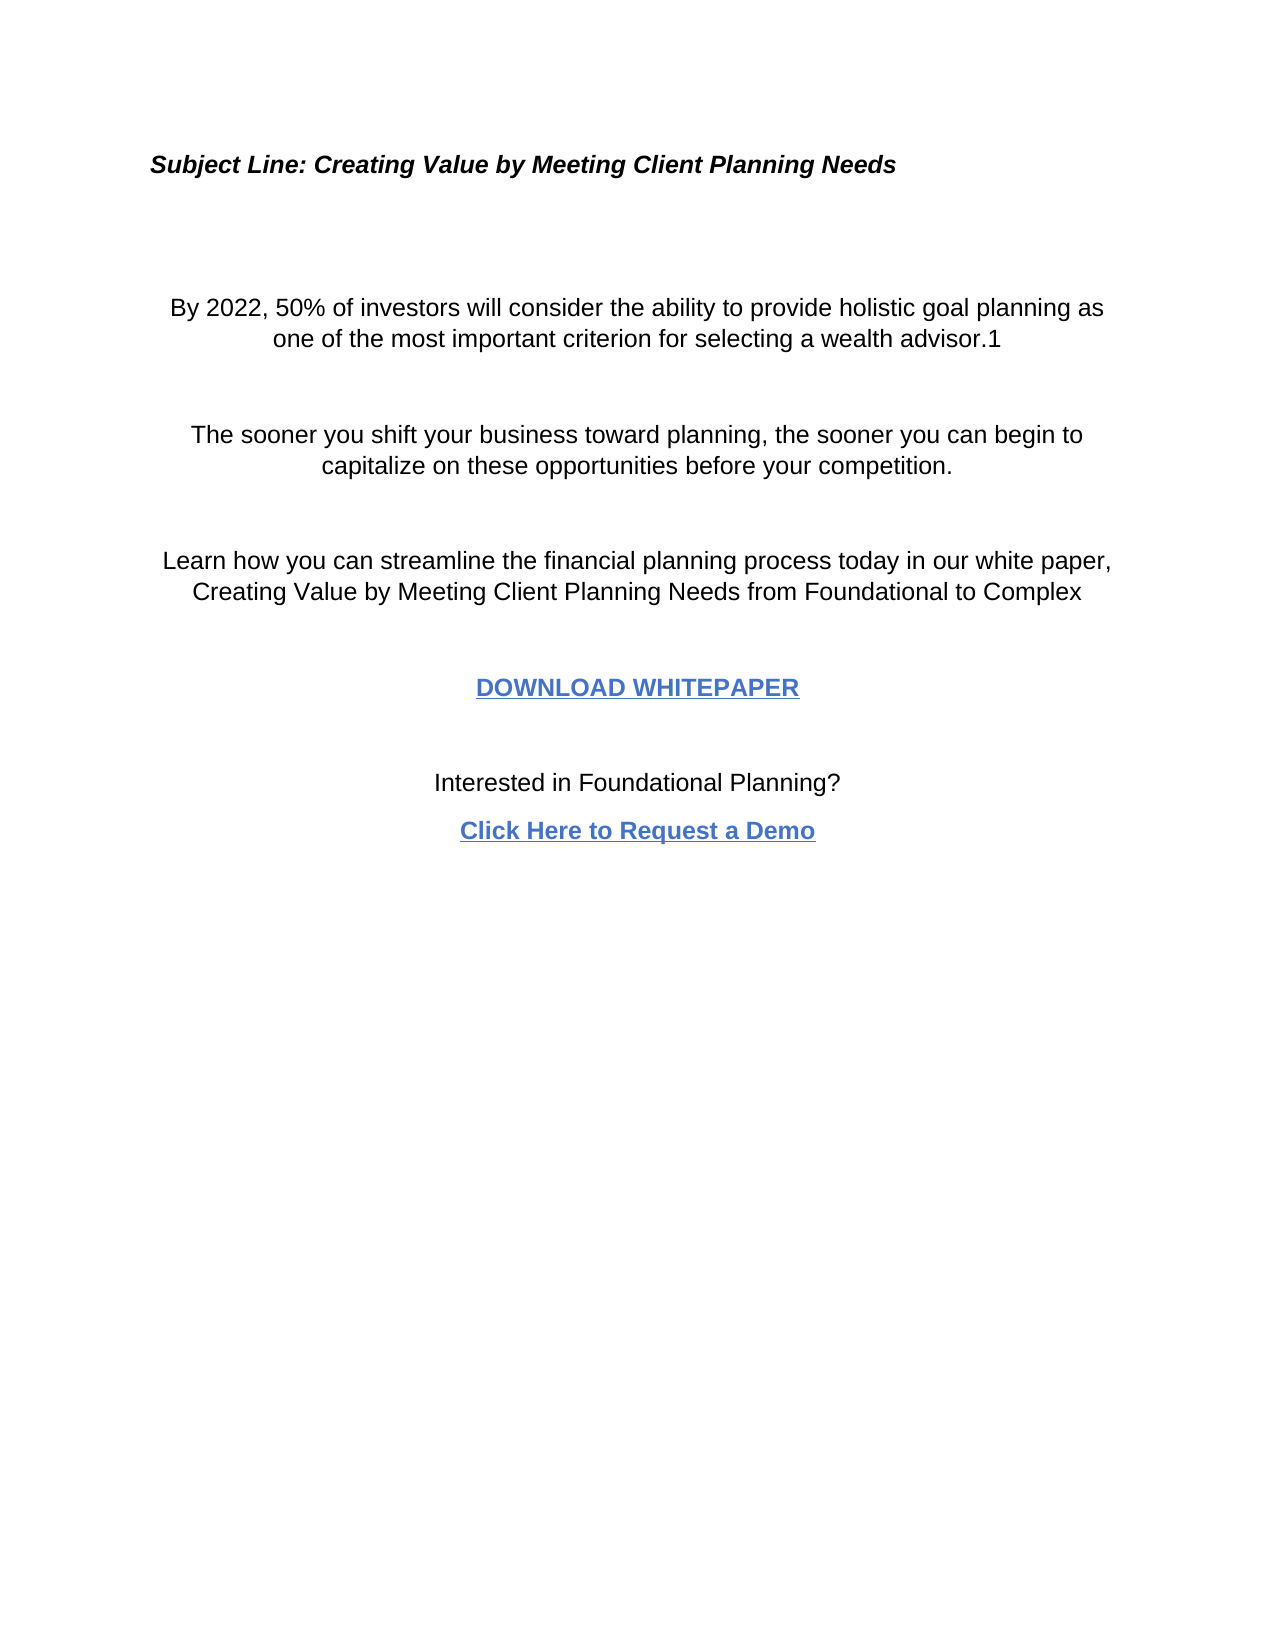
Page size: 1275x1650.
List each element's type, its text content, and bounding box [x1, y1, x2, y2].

text Click Here to Request a Demo [150, 816, 1125, 844]
text Learn how you can streamline the financial planning process today in our white paper, Creating Value by Meeting Client Planning Needs from Foundational to Complex [150, 546, 1125, 606]
text The sooner you shift your business toward planning, the sooner you can begin to capitalize on these opportunities before your competition. [150, 419, 1125, 479]
text By 2022, 50% of investors will consider the ability to provide holistic goal planning as one of the most important criterion for selecting a wealth advisor.1 [150, 293, 1125, 353]
text DOWNLOAD WHITEPAPER [150, 672, 1125, 701]
text Interested in Foundational Planning? [150, 768, 1125, 797]
text Subject Line: Creating Value by Meeting Client Planning Needs [150, 150, 1125, 179]
